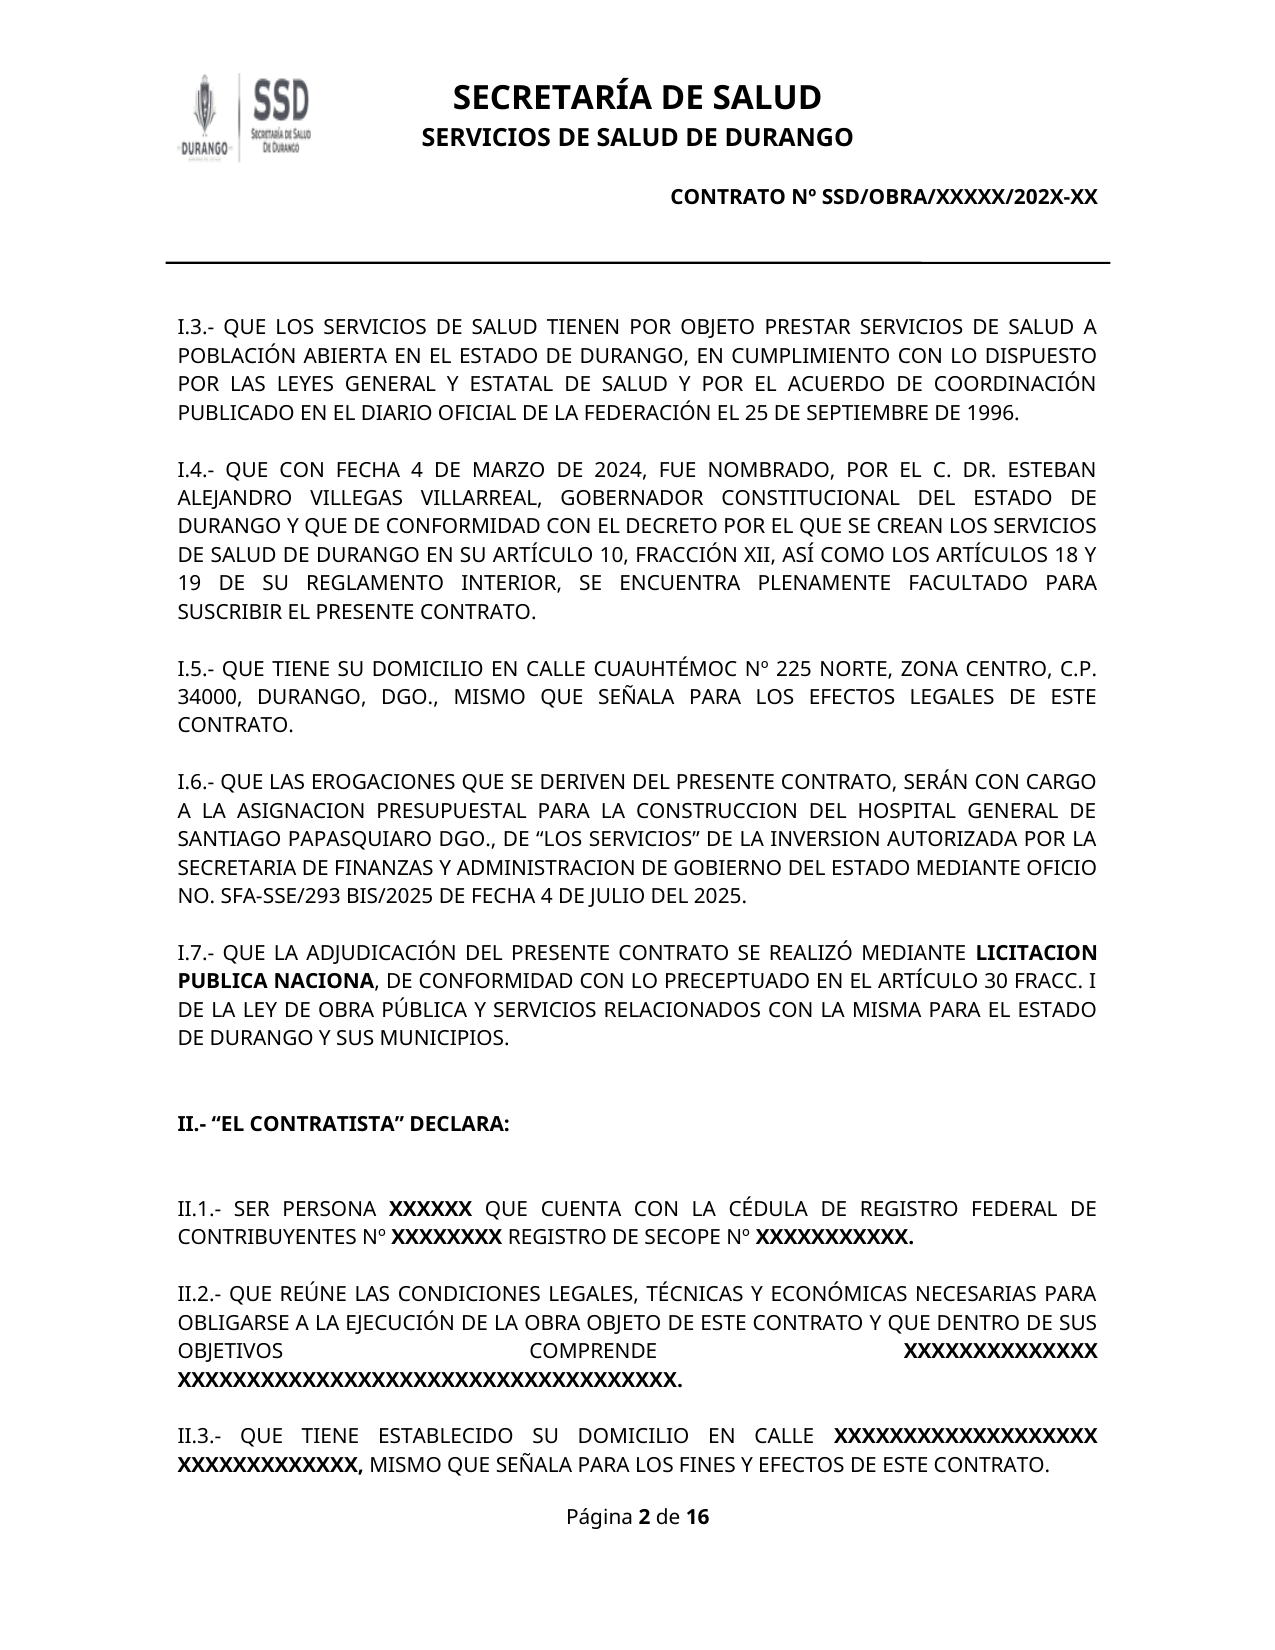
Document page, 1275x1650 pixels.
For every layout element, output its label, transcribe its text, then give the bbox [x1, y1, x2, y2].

picture [177, 73, 312, 165]
text II.- “EL CONTRATISTA” DECLARA: [177, 1109, 1098, 1137]
text I.3.- QUE LOS SERVICIOS DE SALUD TIENEN POR OBJETO PRESTAR SERVICIOS DE SALUD A POBLACIÓN ABIERTA EN EL ESTADO DE DURANGO, EN CUMPLIMIENTO CON LO DISPUESTO POR LAS LEYES GENERAL Y ESTATAL DE SALUD Y POR EL ACUERDO DE COORDINACIÓN PUBLICADO EN EL DIARIO OFICIAL DE LA FEDERACIÓN EL 25 DE SEPTIEMBRE DE 1996. [177, 312, 1098, 426]
text I.6.- QUE LAS EROGACIONES QUE SE DERIVEN DEL PRESENTE CONTRATO, SERÁN CON CARGO A LA ASIGNACION PRESUPUESTAL PARA LA CONSTRUCCION DEL HOSPITAL GENERAL DE SANTIAGO PAPASQUIARO DGO., DE “LOS SERVICIOS” DE LA INVERSION AUTORIZADA POR LA SECRETARIA DE FINANZAS Y ADMINISTRACION DE GOBIERNO DEL ESTADO MEDIANTE OFICIO NO. SFA-SSE/293 BIS/2025 DE FECHA 4 DE JULIO DEL 2025. [177, 767, 1098, 910]
text I.7.- QUE LA ADJUDICACIÓN DEL PRESENTE CONTRATO SE REALIZÓ MEDIANTE LICITACION PUBLICA NACIONA, DE CONFORMIDAD CON LO PRECEPTUADO EN EL ARTÍCULO 30 FRACC. I DE LA LEY DE OBRA PÚBLICA Y SERVICIOS RELACIONADOS CON LA MISMA PARA EL ESTADO DE DURANGO Y SUS MUNICIPIOS. [177, 938, 1098, 1052]
text II.3.- QUE TIENE ESTABLECIDO SU DOMICILIO EN CALLE XXXXXXXXXXXXXXXXXXX XXXXXXXXXXXXX, MISMO QUE SEÑALA PARA LOS FINES Y EFECTOS DE ESTE CONTRATO. [177, 1422, 1098, 1478]
text II.1.- SER PERSONA XXXXXX QUE CUENTA CON LA CÉDULA DE REGISTRO FEDERAL DE CONTRIBUYENTES Nº XXXXXXXX REGISTRO DE SECOPE Nº XXXXXXXXXXX. [177, 1194, 1098, 1251]
text II.2.- QUE REÚNE LAS CONDICIONES LEGALES, TÉCNICAS Y ECONÓMICAS NECESARIAS PARA OBLIGARSE A LA EJECUCIÓN DE LA OBRA OBJETO DE ESTE CONTRATO Y QUE DENTRO DE SUS OBJETIVOS COMPRENDE XXXXXXXXXXXXXX XXXXXXXXXXXXXXXXXXXXXXXXXXXXXXXXXXXX. [177, 1279, 1098, 1393]
text I.5.- QUE TIENE SU DOMICILIO EN CALLE CUAUHTÉMOC Nº 225 NORTE, ZONA CENTRO, C.P. 34000, DURANGO, DGO., MISMO QUE SEÑALA PARA LOS EFECTOS LEGALES DE ESTE CONTRATO. [177, 654, 1098, 739]
text I.4.- QUE CON FECHA 4 DE MARZO DE 2024, FUE NOMBRADO, POR EL C. DR. ESTEBAN ALEJANDRO VILLEGAS VILLARREAL, GOBERNADOR CONSTITUCIONAL DEL ESTADO DE DURANGO Y QUE DE CONFORMIDAD CON EL DECRETO POR EL QUE SE CREAN LOS SERVICIOS DE SALUD DE DURANGO EN SU ARTÍCULO 10, FRACCIÓN XII, ASÍ COMO LOS ARTÍCULOS 18 Y 19 DE SU REGLAMENTO INTERIOR, SE ENCUENTRA PLENAMENTE FACULTADO PARA SUSCRIBIR EL PRESENTE CONTRATO. [177, 455, 1098, 625]
